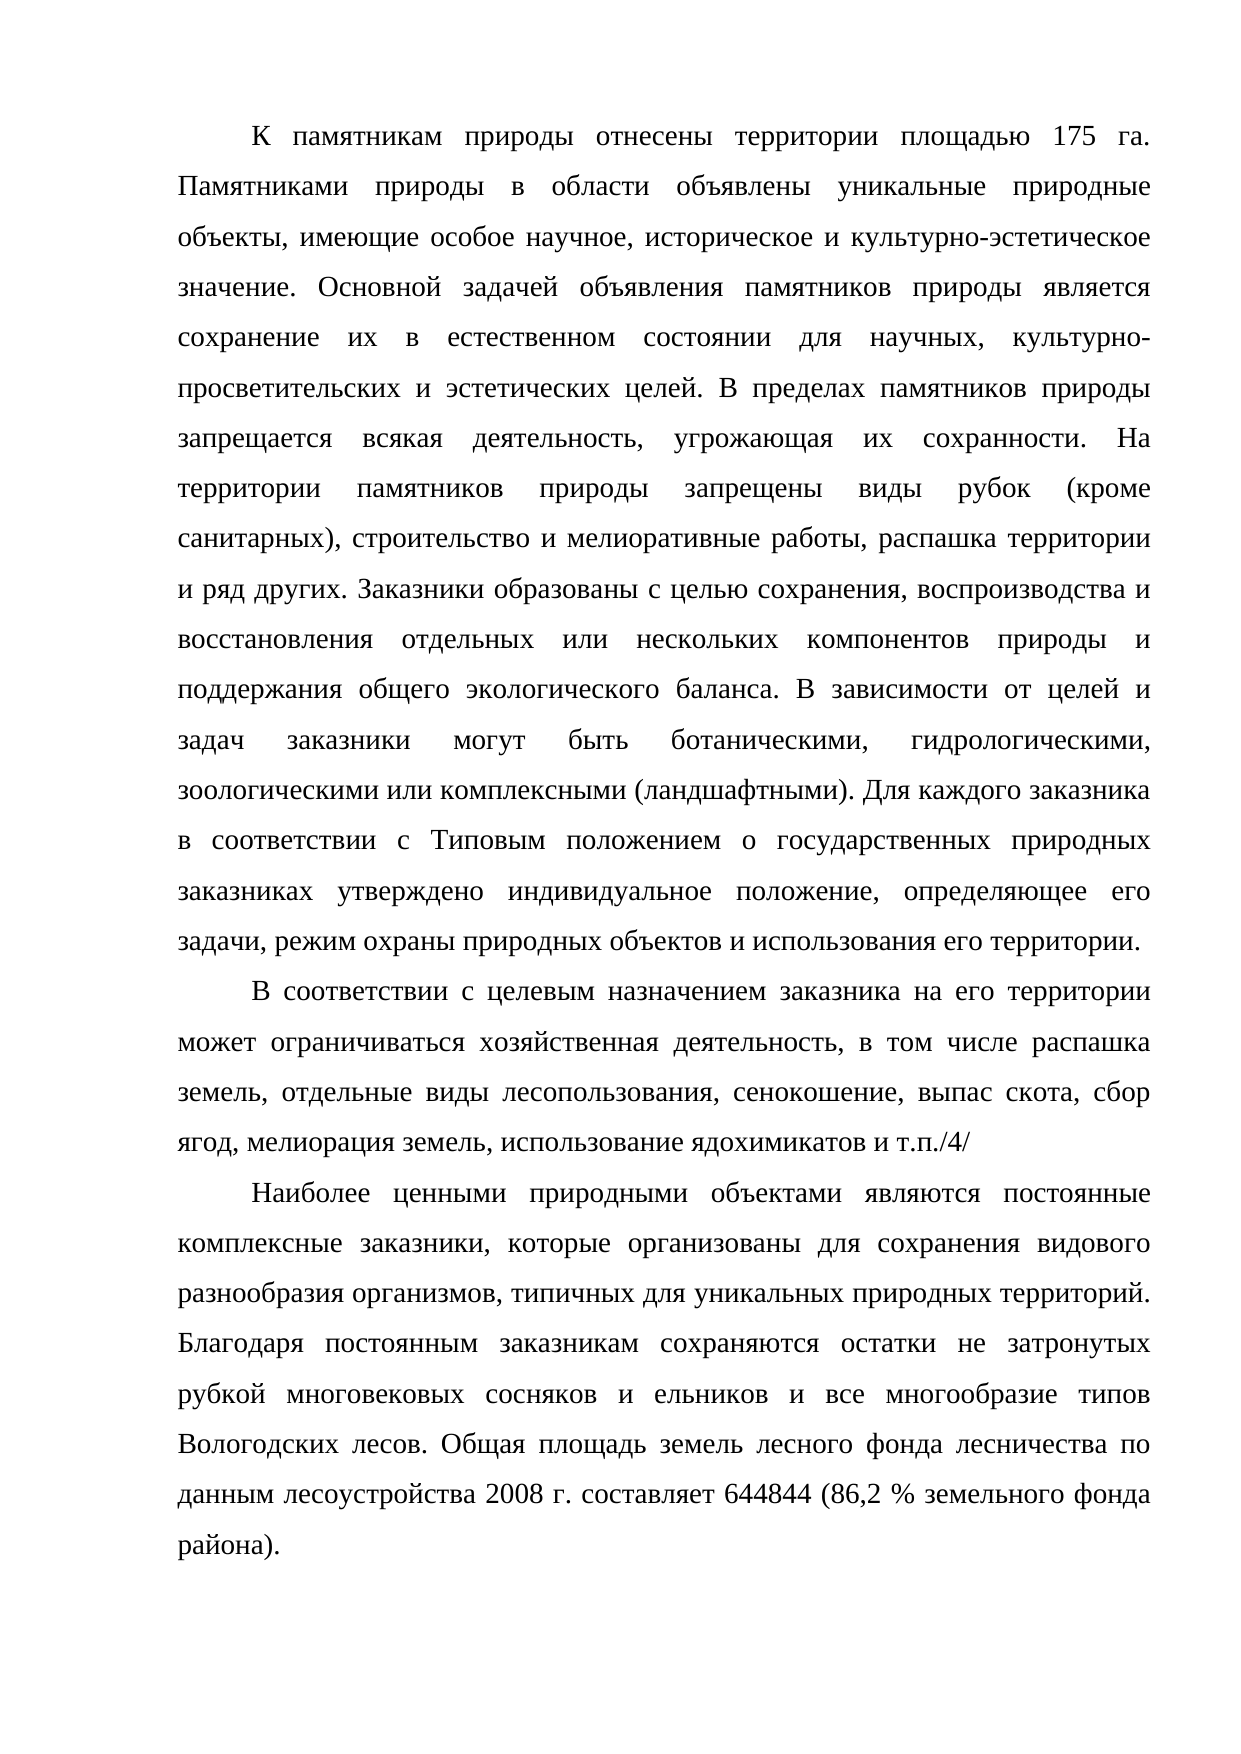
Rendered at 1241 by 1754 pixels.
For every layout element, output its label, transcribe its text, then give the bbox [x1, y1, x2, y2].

text К памятникам природы отнесены территории площадью . Памятниками природы в области объявлены уникальные природные объекты, имеющие особое научное, историческое и культурно-эстетическое значение. Основной задачей объявления памятников природы является сохранение их в естественном состоянии для научных, культурно-просветительских и эстетических целей. В пределах памятников природы запрещается всякая деятельность, угрожающая их сохранности. На территории памятников природы запрещены виды рубок (кроме санитарных), строительство и мелиоративные работы, распашка территории и ряд других. Заказники образованы с целью сохранения, воспроизводства и восстановления отдельных или нескольких компонентов природы и поддержания общего экологического баланса. В зависимости от целей и задач заказники могут быть ботаническими, гидрологическими, зоологическими или комплексными (ландшафтными). Для каждого заказника в соответствии с Типовым положением о государственных природных заказниках утверждено индивидуальное положение, определяющее его задачи, режим охраны природных объектов и использования его территории. [177, 118, 1152, 957]
text Наиболее ценными природными объектами являются постоянные комплексные заказники, которые организованы для сохранения видового разнообразия организмов, типичных для уникальных природных территорий. Благодаря постоянным заказникам сохраняются остатки не затронутых рубкой многовековых сосняков и ельников и все многообразие типов Вологодских лесов. Общая площадь земель лесного фонда лесничества по данным лесоустройства . составляет 644844 (86,2 % земельного фонда района). [177, 1175, 1152, 1560]
text В соответствии с целевым назначением заказника на его территории может ограничиваться хозяйственная деятельность, в том числе распашка земель, отдельные виды лесопользования, сенокошение, выпас скота, сбор ягод, мелиорация земель, использование ядохимикатов и т.п./4/ [177, 973, 1152, 1158]
